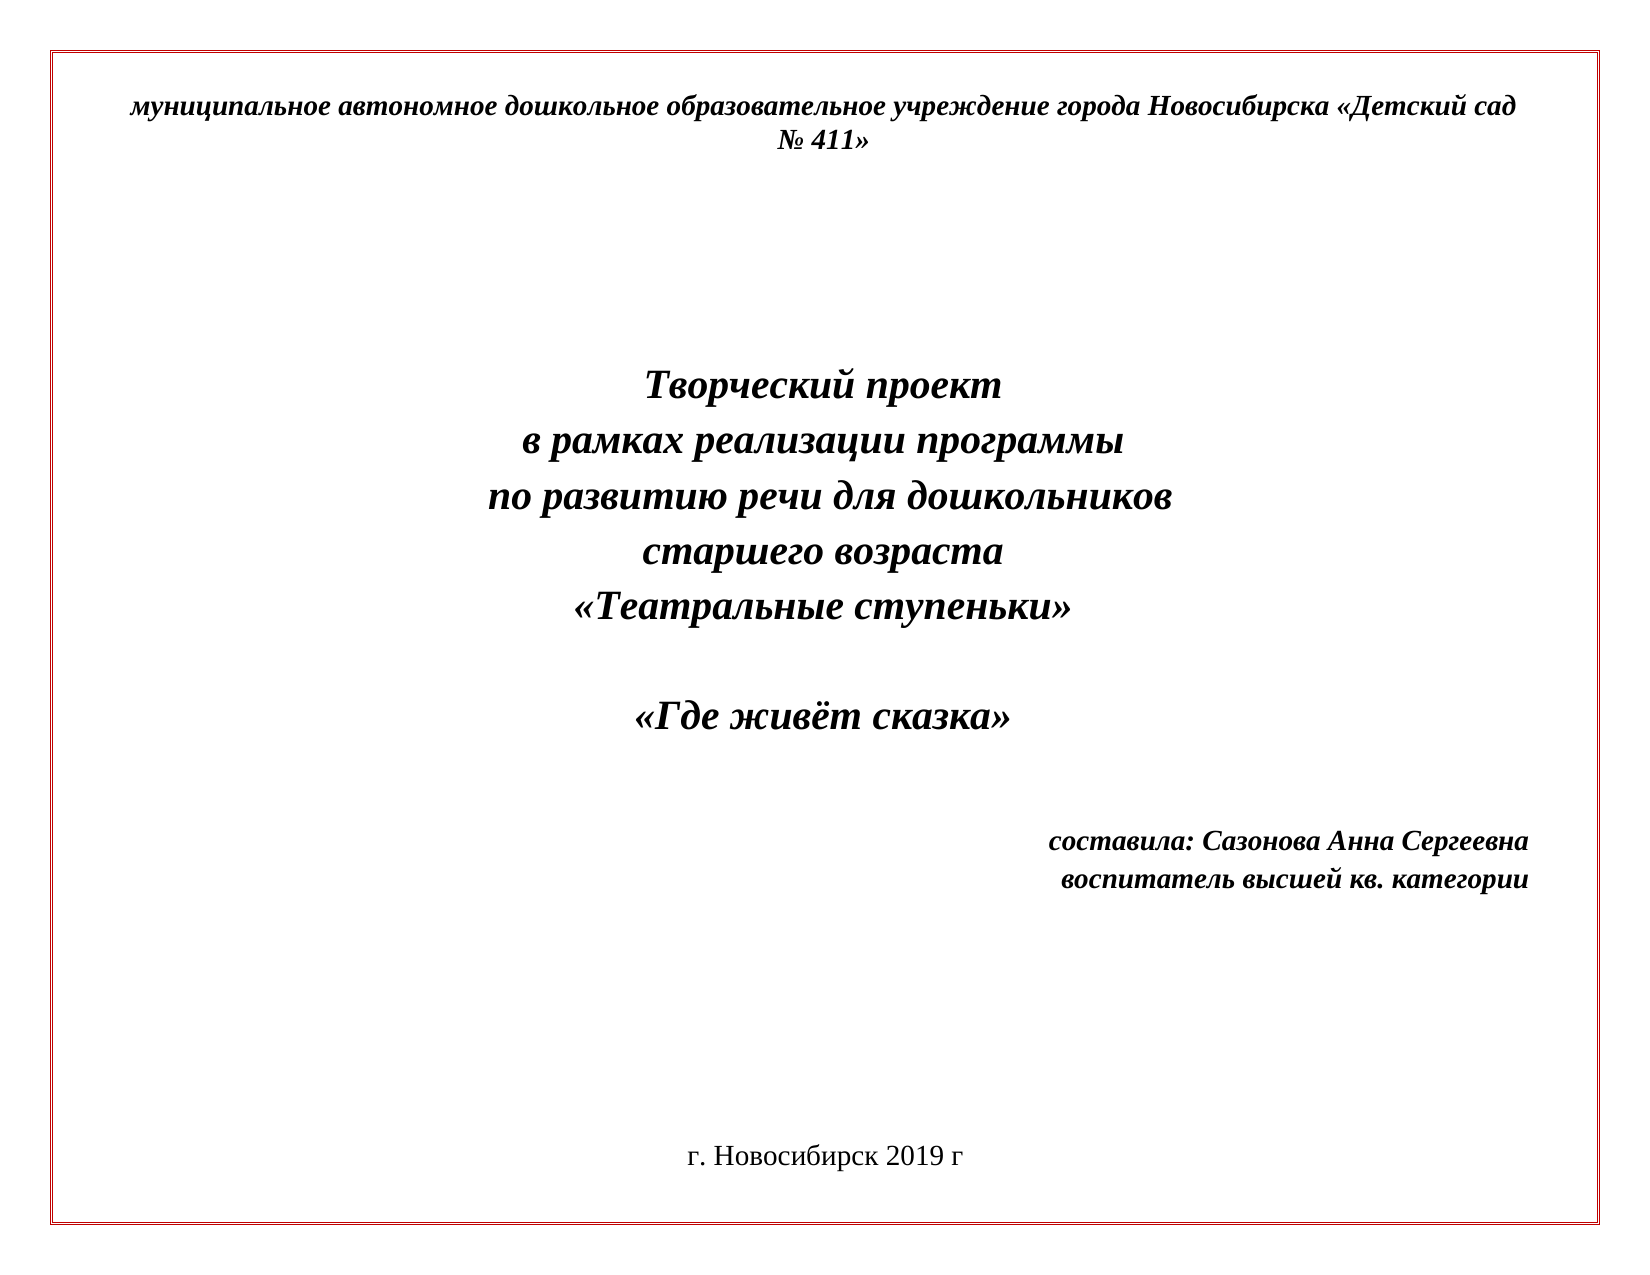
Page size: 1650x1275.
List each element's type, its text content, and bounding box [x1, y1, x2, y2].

text г. Новосибирск 2019 г [118, 1138, 1532, 1171]
text по развитию речи для дошкольников [118, 470, 1532, 518]
text воспитатель высшей кв. категории [118, 861, 1532, 895]
text в рамках реализации программы [118, 415, 1532, 463]
text «Театральные ступеньки» [118, 580, 1532, 628]
text Творческий проект [118, 360, 1532, 408]
text «Где живёт сказка» [118, 691, 1532, 738]
text составила: Сазонова Анна Сергеевна [118, 823, 1532, 856]
text старшего возраста [118, 525, 1532, 573]
text муниципальное автономное дошкольное образовательное учреждение города Новосибирска «Детский сад № 411» [118, 88, 1532, 156]
